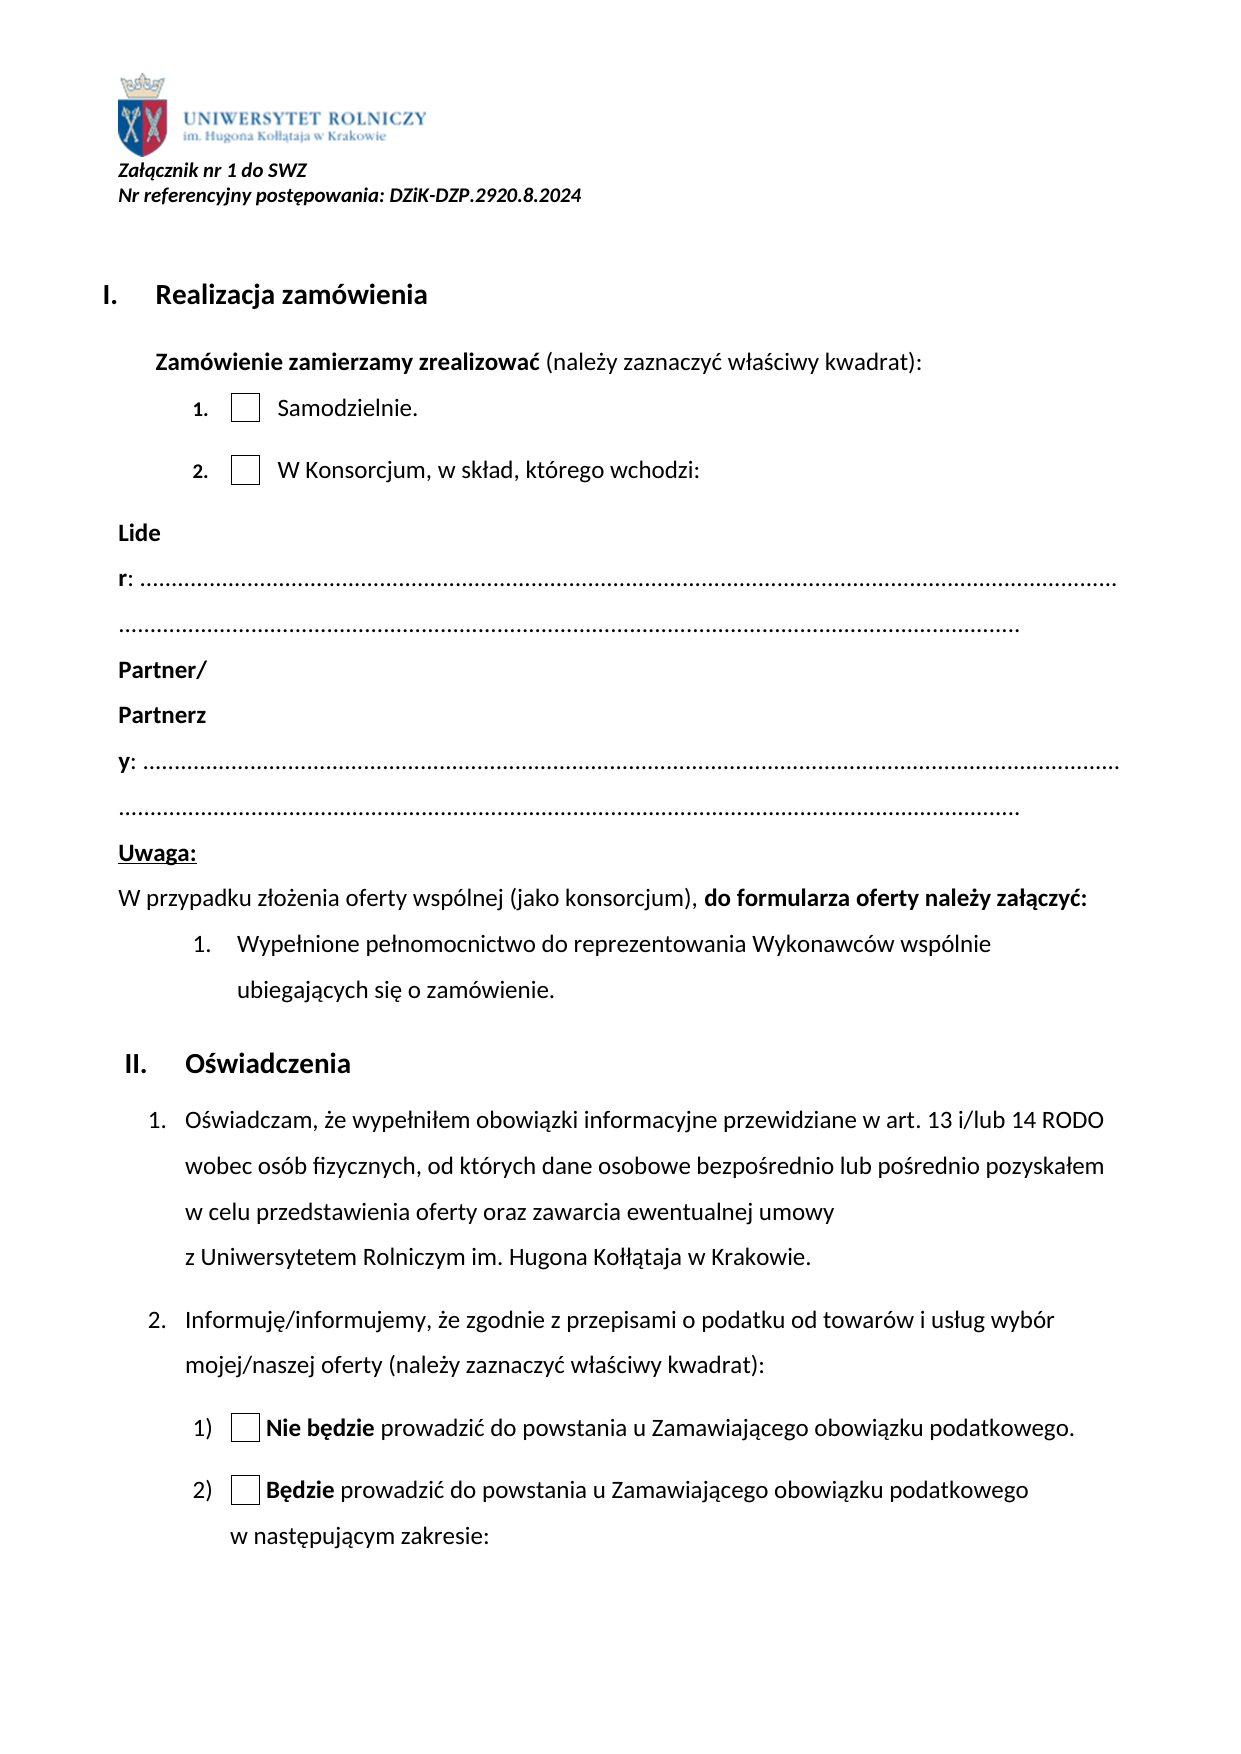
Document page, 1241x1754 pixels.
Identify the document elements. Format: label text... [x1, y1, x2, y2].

text Uwaga: [118, 837, 1122, 867]
list Wypełnione pełnomocnictwo do reprezentowania Wykonawców wspólnie ubiegających się o zamówienie. [192, 928, 1122, 1004]
list Będzie prowadzić do powstania u Zamawiającego obowiązku podatkowego w następującym zakresie: [192, 1474, 1122, 1551]
list Oświadczam, że wypełniłem obowiązki informacyjne przewidziane w art. 13 i/lub 14 RODO wobec osób fizycznych, od których dane osobowe bezpośrednio lub pośrednio pozyskałem w celu przedstawienia oferty oraz zawarcia ewentualnej umowy z Uniwersytetem Rolniczym im. Hugona Kołłątaja w Krakowie. [148, 1104, 1122, 1272]
list Nie będzie prowadzić do powstania u Zamawiającego obowiązku podatkowego. [192, 1412, 1122, 1443]
text Partner/Partnerzy: .......................................................................................................................................................................................................................................................................................................... [118, 654, 1122, 822]
list Oświadczenia [148, 1045, 1122, 1080]
list W Konsorcjum, w skład, którego wchodzi: [192, 454, 1122, 485]
text Zamówienie zamierzamy zrealizować (należy zaznaczyć właściwy kwadrat): [155, 346, 1122, 377]
picture [118, 73, 427, 157]
text Lider: .......................................................................................................................................................................................................................................................................................................... [118, 517, 1122, 639]
list Informuję/informujemy, że zgodnie z przepisami o podatku od towarów i usług wybór mojej/naszej oferty (należy zaznaczyć właściwy kwadrat): [148, 1304, 1122, 1380]
text W przypadku złożenia oferty wspólnej (jako konsorcjum), do formularza oferty należy załączyć: [118, 882, 1122, 913]
list Samodzielnie. [192, 392, 1122, 422]
list Realizacja zamówienia [118, 276, 1122, 312]
